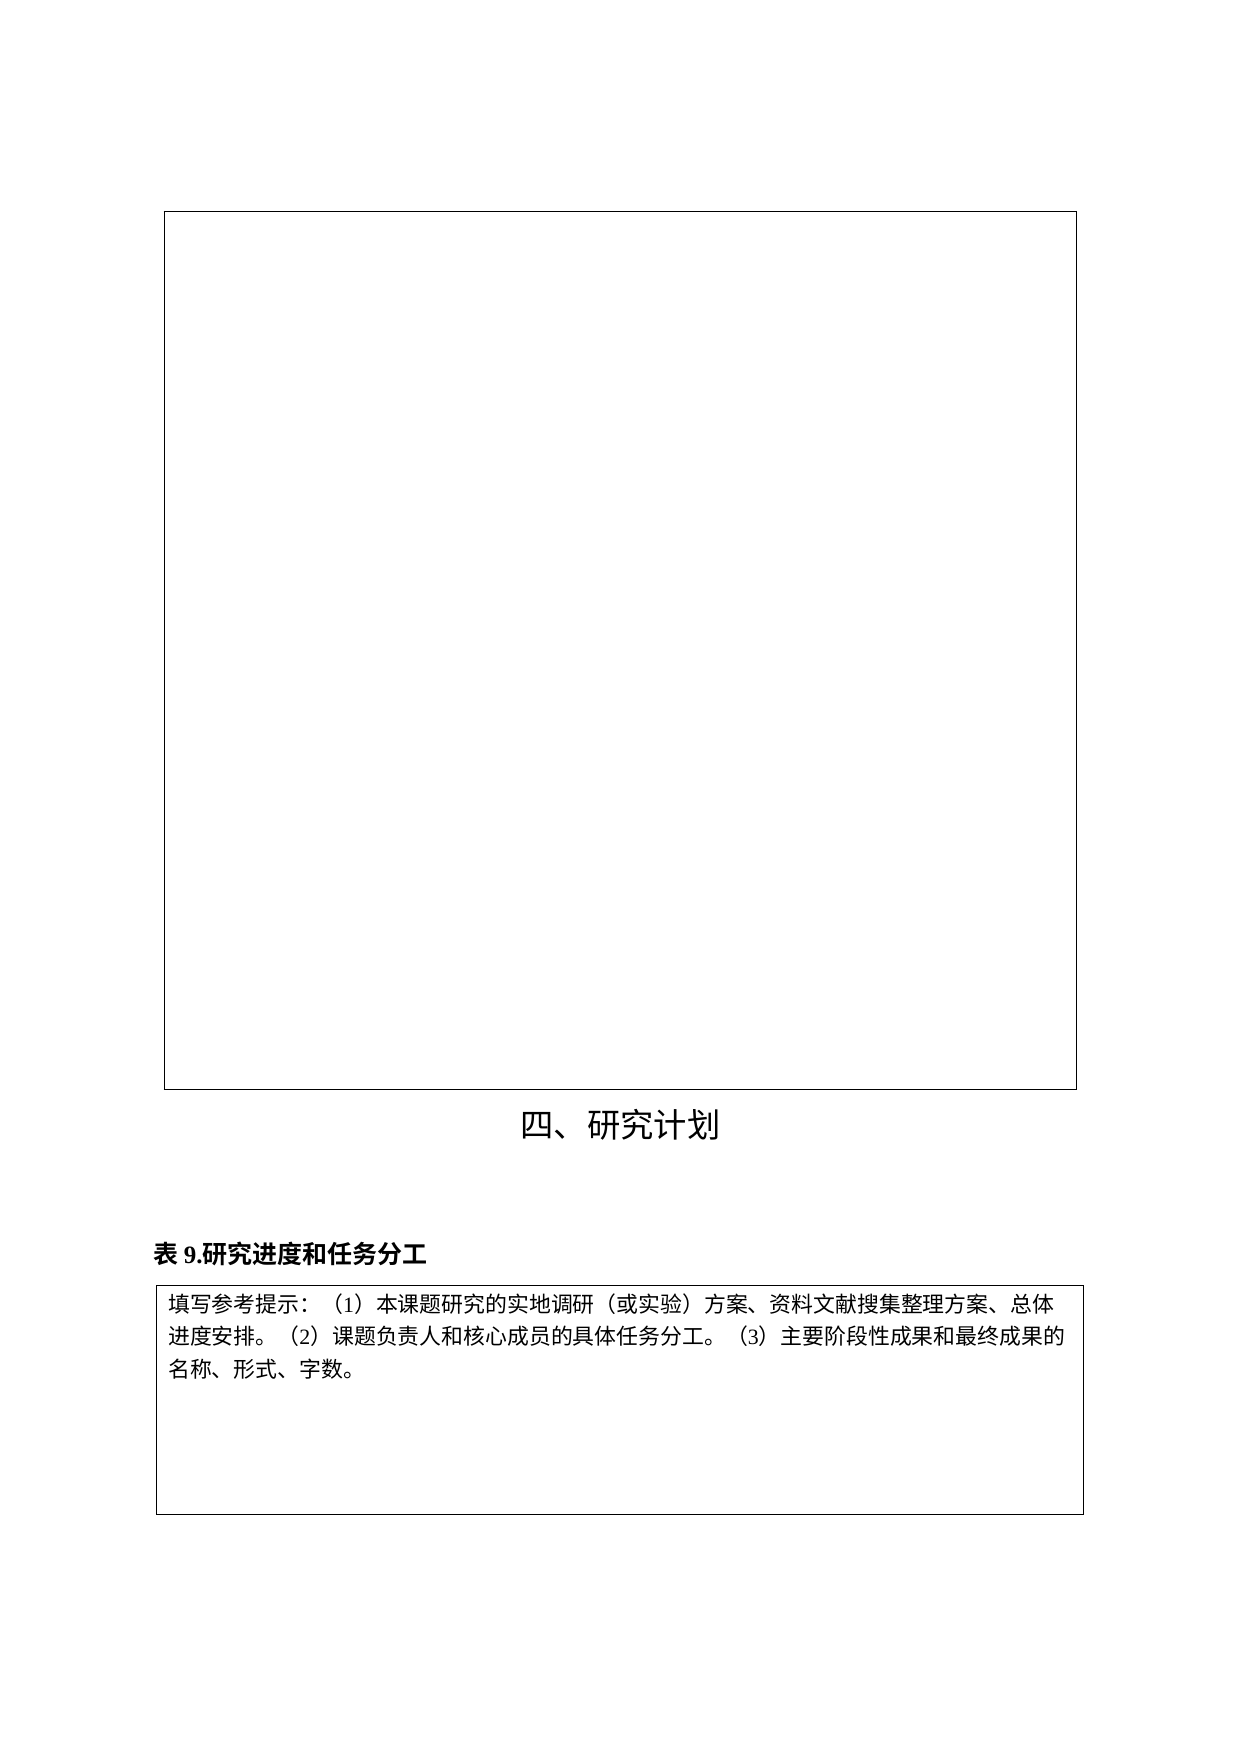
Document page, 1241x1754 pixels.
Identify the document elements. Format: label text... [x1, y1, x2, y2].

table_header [157, 1286, 1083, 1514]
text 四、研究计划 [153, 1090, 1087, 1155]
text 表9.研究进度和任务分工 [153, 1220, 1087, 1285]
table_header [165, 212, 1076, 1089]
